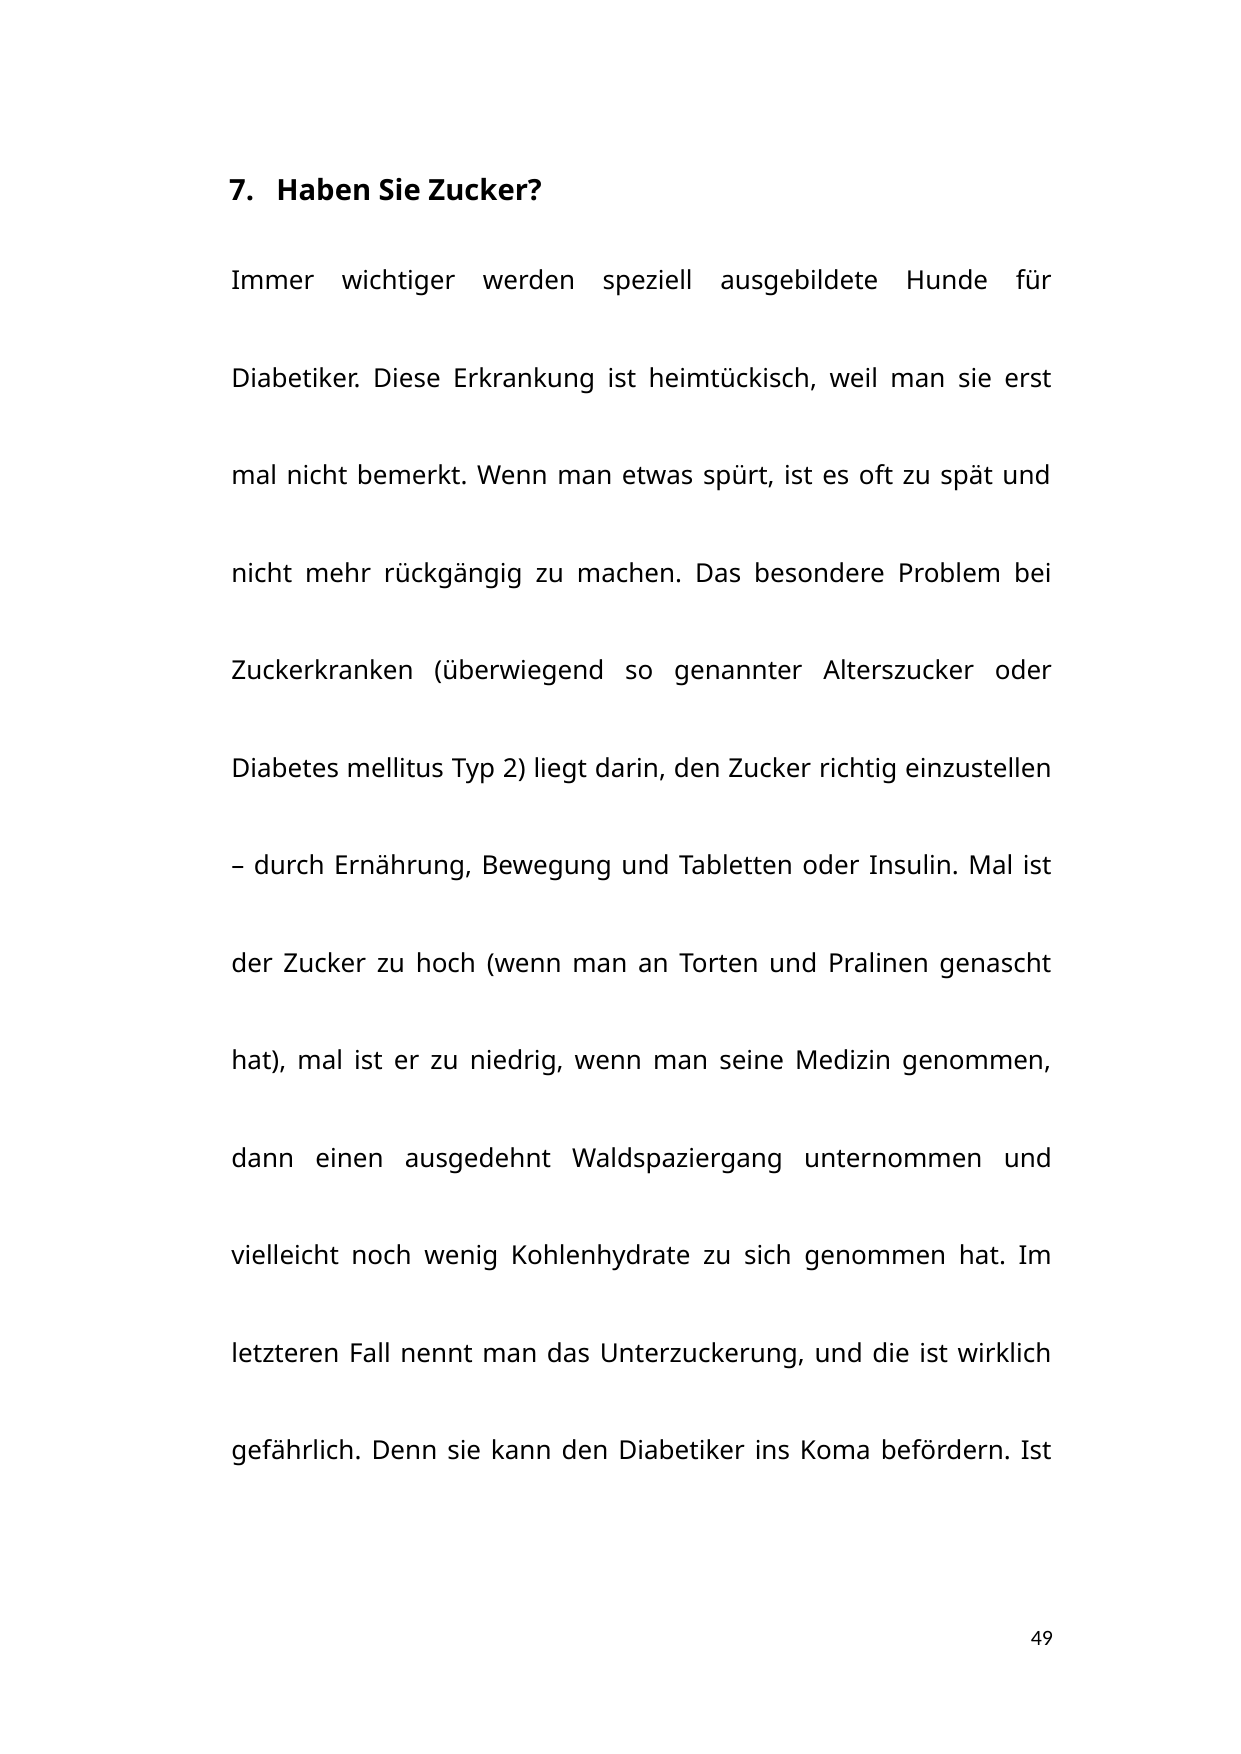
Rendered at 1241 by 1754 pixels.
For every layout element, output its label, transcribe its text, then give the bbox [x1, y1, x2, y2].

subtitle Haben Sie Zucker? [229, 157, 1053, 222]
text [231, 247, 1053, 1482]
